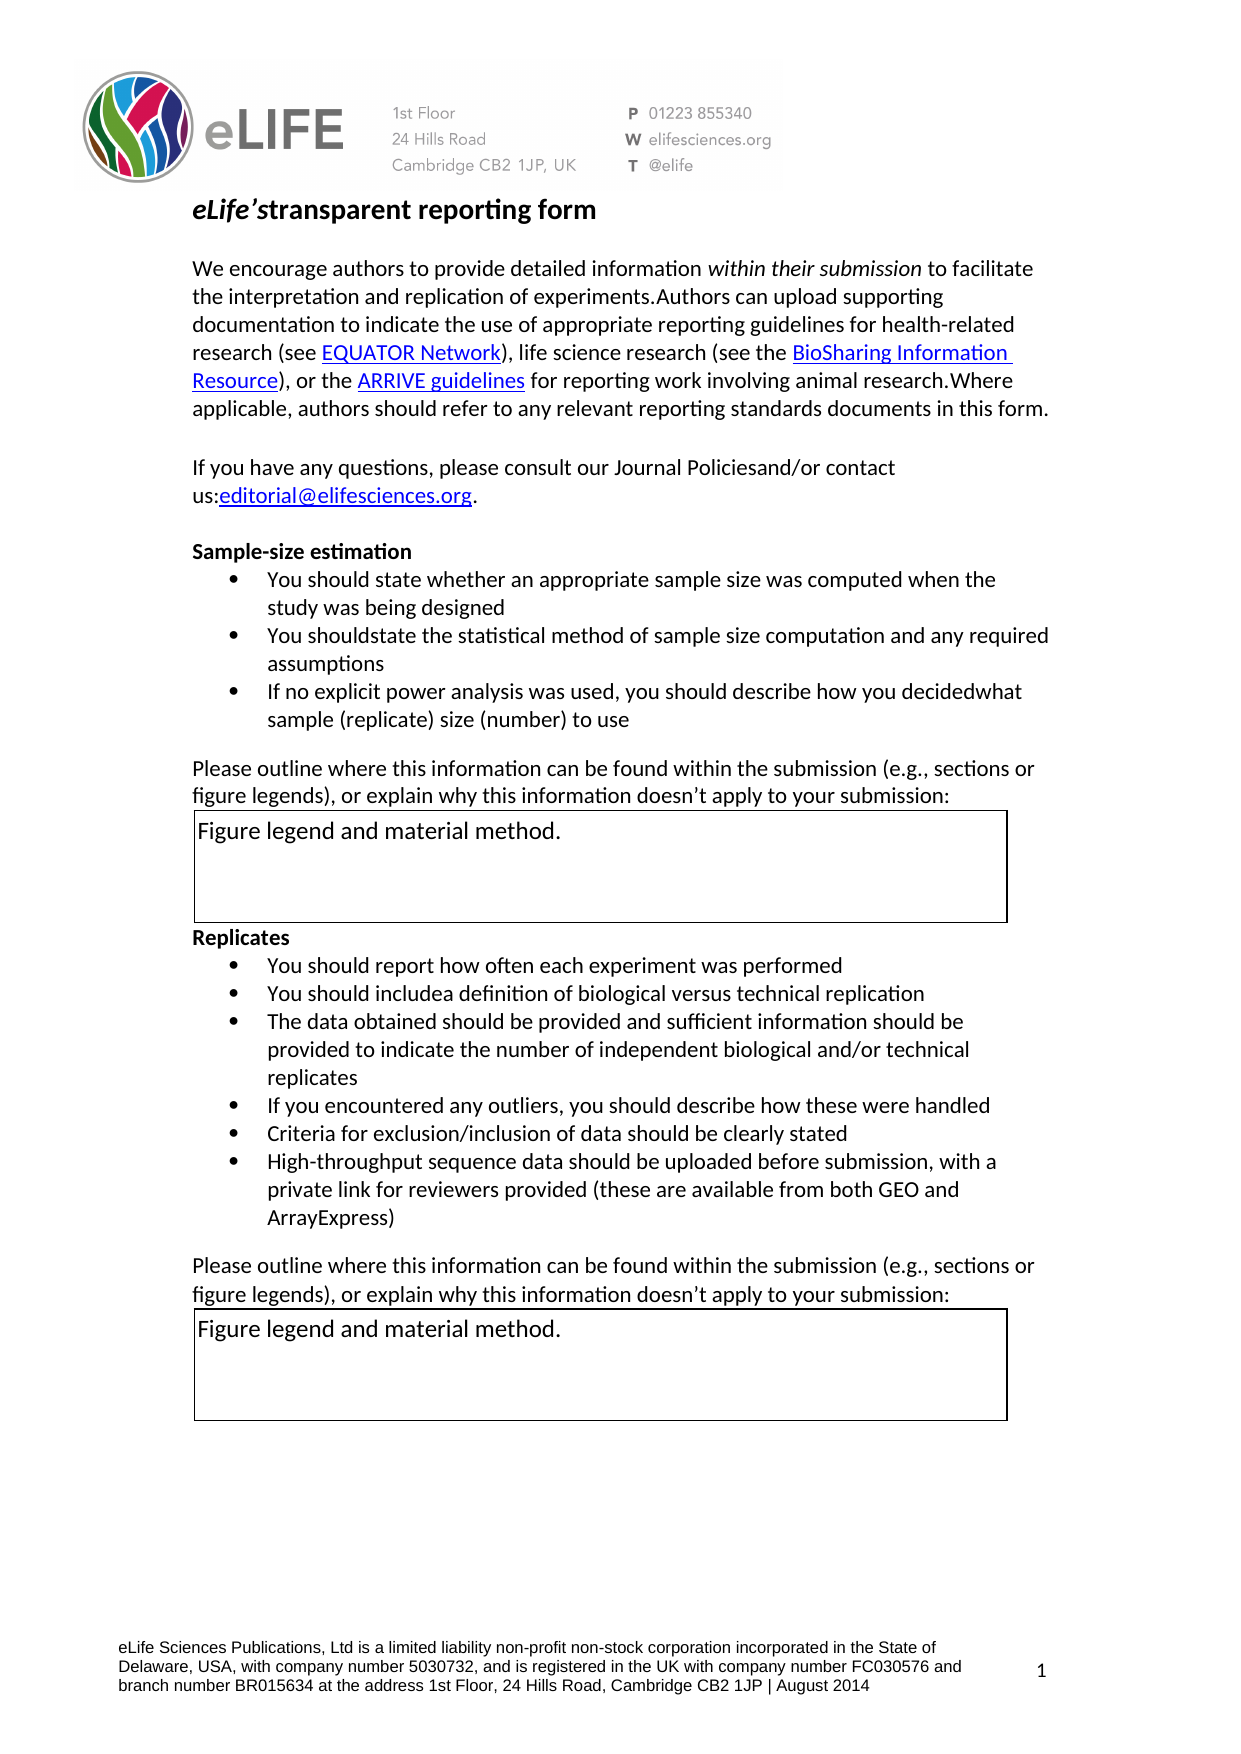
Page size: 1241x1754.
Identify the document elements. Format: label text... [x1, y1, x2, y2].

list The data obtained should be provided and sufficient information should be provided to indicate the number of independent biological and/or technical replicates [229, 1007, 1053, 1091]
text Figure legend and material method. [195, 1311, 1006, 1346]
text Figure legend and material method. [195, 813, 1006, 848]
list High-throughput sequence data should be uploaded before submission, with a private link for reviewers provided (these are available from both GEO and ArrayExpress) [229, 1147, 1053, 1231]
text eLife’stransparent reporting form [192, 191, 1053, 226]
picture [73, 59, 784, 191]
list You shouldstate the statistical method of sample size computation and any required assumptions [229, 621, 1053, 677]
text If you have any questions, please consult our Journal Policiesand/or contact us:editorial@elifesciences.org. [192, 453, 1053, 509]
text Sample-size estimation [192, 537, 1053, 565]
list You should state whether an appropriate sample size was computed when the study was being designed [229, 565, 1053, 621]
list If you encountered any outliers, you should describe how these were handled [229, 1091, 1053, 1119]
text Replicates [192, 838, 1053, 951]
list Criteria for exclusion/inclusion of data should be clearly stated [229, 1119, 1053, 1147]
list If no explicit power analysis was used, you should describe how you decidedwhat sample (replicate) size (number) to use [229, 677, 1053, 733]
list You should includea definition of biological versus technical replication [229, 979, 1053, 1007]
text We encourage authors to provide detailed information within their submission to facilitate the interpretation and replication of experiments.Authors can upload supporting documentation to indicate the use of appropriate reporting guidelines for health-related research (see EQUATOR Network), life science research (see the BioSharing Information Resource), or the ARRIVE guidelines for reporting work involving animal research.Where applicable, authors should refer to any relevant reporting standards documents in this form. [192, 254, 1053, 423]
list You should report how often each experiment was performed [229, 951, 1053, 979]
